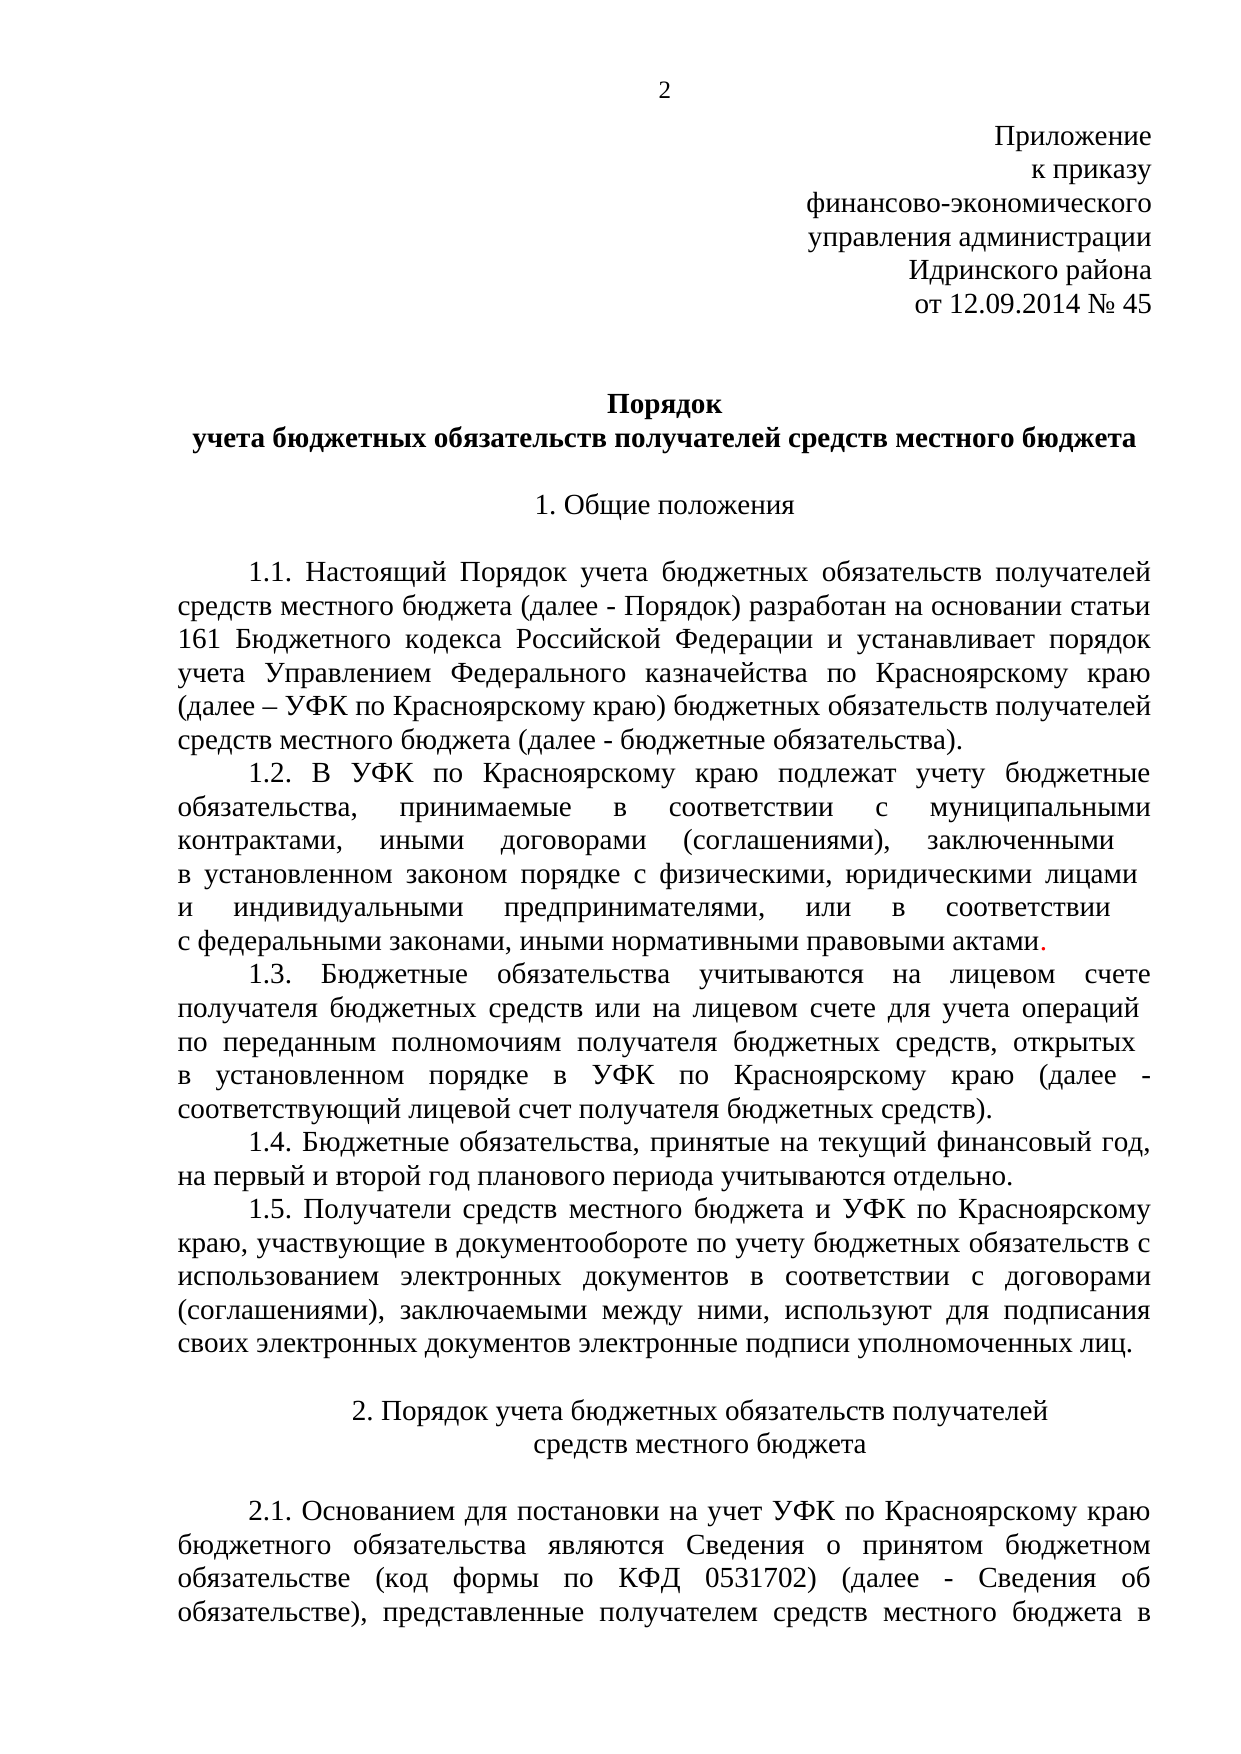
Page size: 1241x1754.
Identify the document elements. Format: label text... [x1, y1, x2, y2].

text Порядок [177, 386, 1152, 420]
text учета бюджетных обязательств получателей средств местного бюджета [177, 420, 1152, 453]
text финансово-экономического [177, 185, 1152, 219]
text 1.4. Бюджетные обязательства, принятые на текущий финансовый год, на первый и второй год планового периода учитываются отдельно. [177, 1124, 1152, 1191]
text к приказу [177, 152, 1152, 185]
text 1.3. Бюджетные обязательства учитываются на лицевом счете получателя бюджетных средств или на лицевом счете для учета операций по переданным полномочиям получателя бюджетных средств, открытых в установленном порядке в УФК по Красноярскому краю (далее - соответствующий лицевой счет получателя бюджетных средств). [177, 957, 1152, 1124]
text Приложение [177, 118, 1152, 152]
text 1.1. Настоящий Порядок учета бюджетных обязательств получателей средств местного бюджета (далее - Порядок) разработан на основании статьи 161 Бюджетного кодекса Российской Федерации и устанавливает порядок учета Управлением Федерального казначейства по Красноярскому краю (далее – УФК по Красноярскому краю) бюджетных обязательств получателей средств местного бюджета (далее - бюджетные обязательства). [177, 554, 1152, 755]
text 2. Порядок учета бюджетных обязательств получателей [177, 1393, 1152, 1426]
text средств местного бюджета [177, 1426, 1152, 1460]
text от 12.09.2014 № 45 [177, 286, 1152, 319]
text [177, 1493, 1152, 1627]
text 1.2. В УФК по Красноярскому краю подлежат учету бюджетные обязательства, принимаемые в соответствии с муниципальными контрактами, иными договорами (соглашениями), заключенными в установленном законом порядке с физическими, юридическими лицами и индивидуальными предпринимателями, или в соответствии с федеральными законами, иными нормативными правовыми актами. [177, 755, 1152, 957]
text управления администрации [177, 219, 1152, 252]
text Идринского района [177, 252, 1152, 286]
text 1.5. Получатели средств местного бюджета и УФК по Красноярскому краю, участвующие в документообороте по учету бюджетных обязательств с использованием электронных документов в соответствии с договорами (соглашениями), заключаемыми между ними, используют для подписания своих электронных документов электронные подписи уполномоченных лиц. [177, 1191, 1152, 1359]
text 1. Общие положения [177, 487, 1152, 521]
